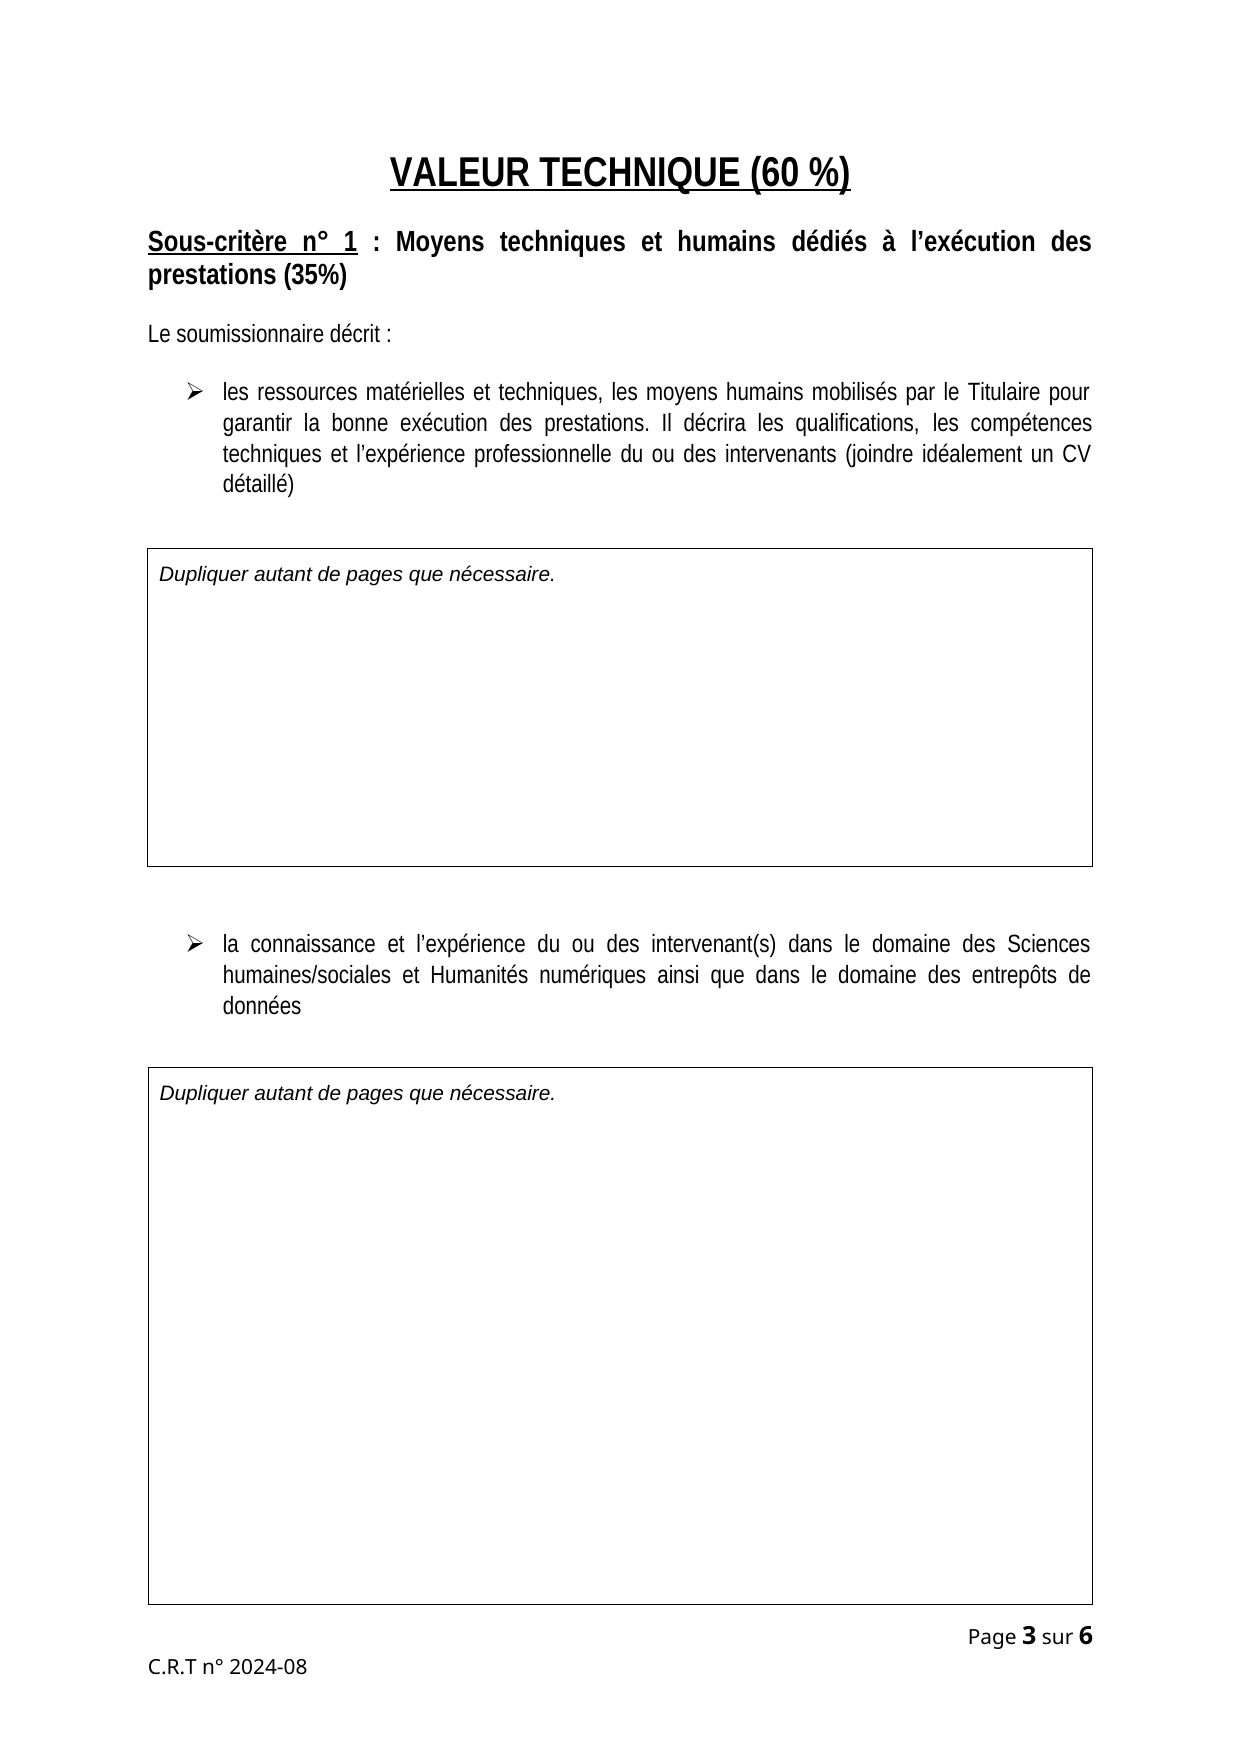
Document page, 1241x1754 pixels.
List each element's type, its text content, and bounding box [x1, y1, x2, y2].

table_header Dupliquer autant de pages que nécessaire. [149, 1068, 1092, 1604]
list la connaissance et l’expérience du ou des intervenant(s) dans le domaine des Sciences humaines/sociales et Humanités numériques ainsi que dans le domaine des entrepôts de données [185, 929, 1093, 1019]
text VALEUR TECHNIQUE (60 %) [148, 148, 1093, 195]
table_header Dupliquer autant de pages que nécessaire. [148, 549, 1092, 866]
list les ressources matérielles et techniques, les moyens humains mobilisés par le Titulaire pour garantir la bonne exécution des prestations. Il décrira les qualifications, les compétences techniques et l’expérience professionnelle du ou des intervenants (joindre idéalement un CV détaillé) [185, 376, 1093, 498]
text Le soumissionnaire décrit : [148, 319, 1093, 348]
text Sous-critère n° 1 : Moyens techniques et humains dédiés à l’exécution des prestations (35%) [148, 224, 1093, 291]
